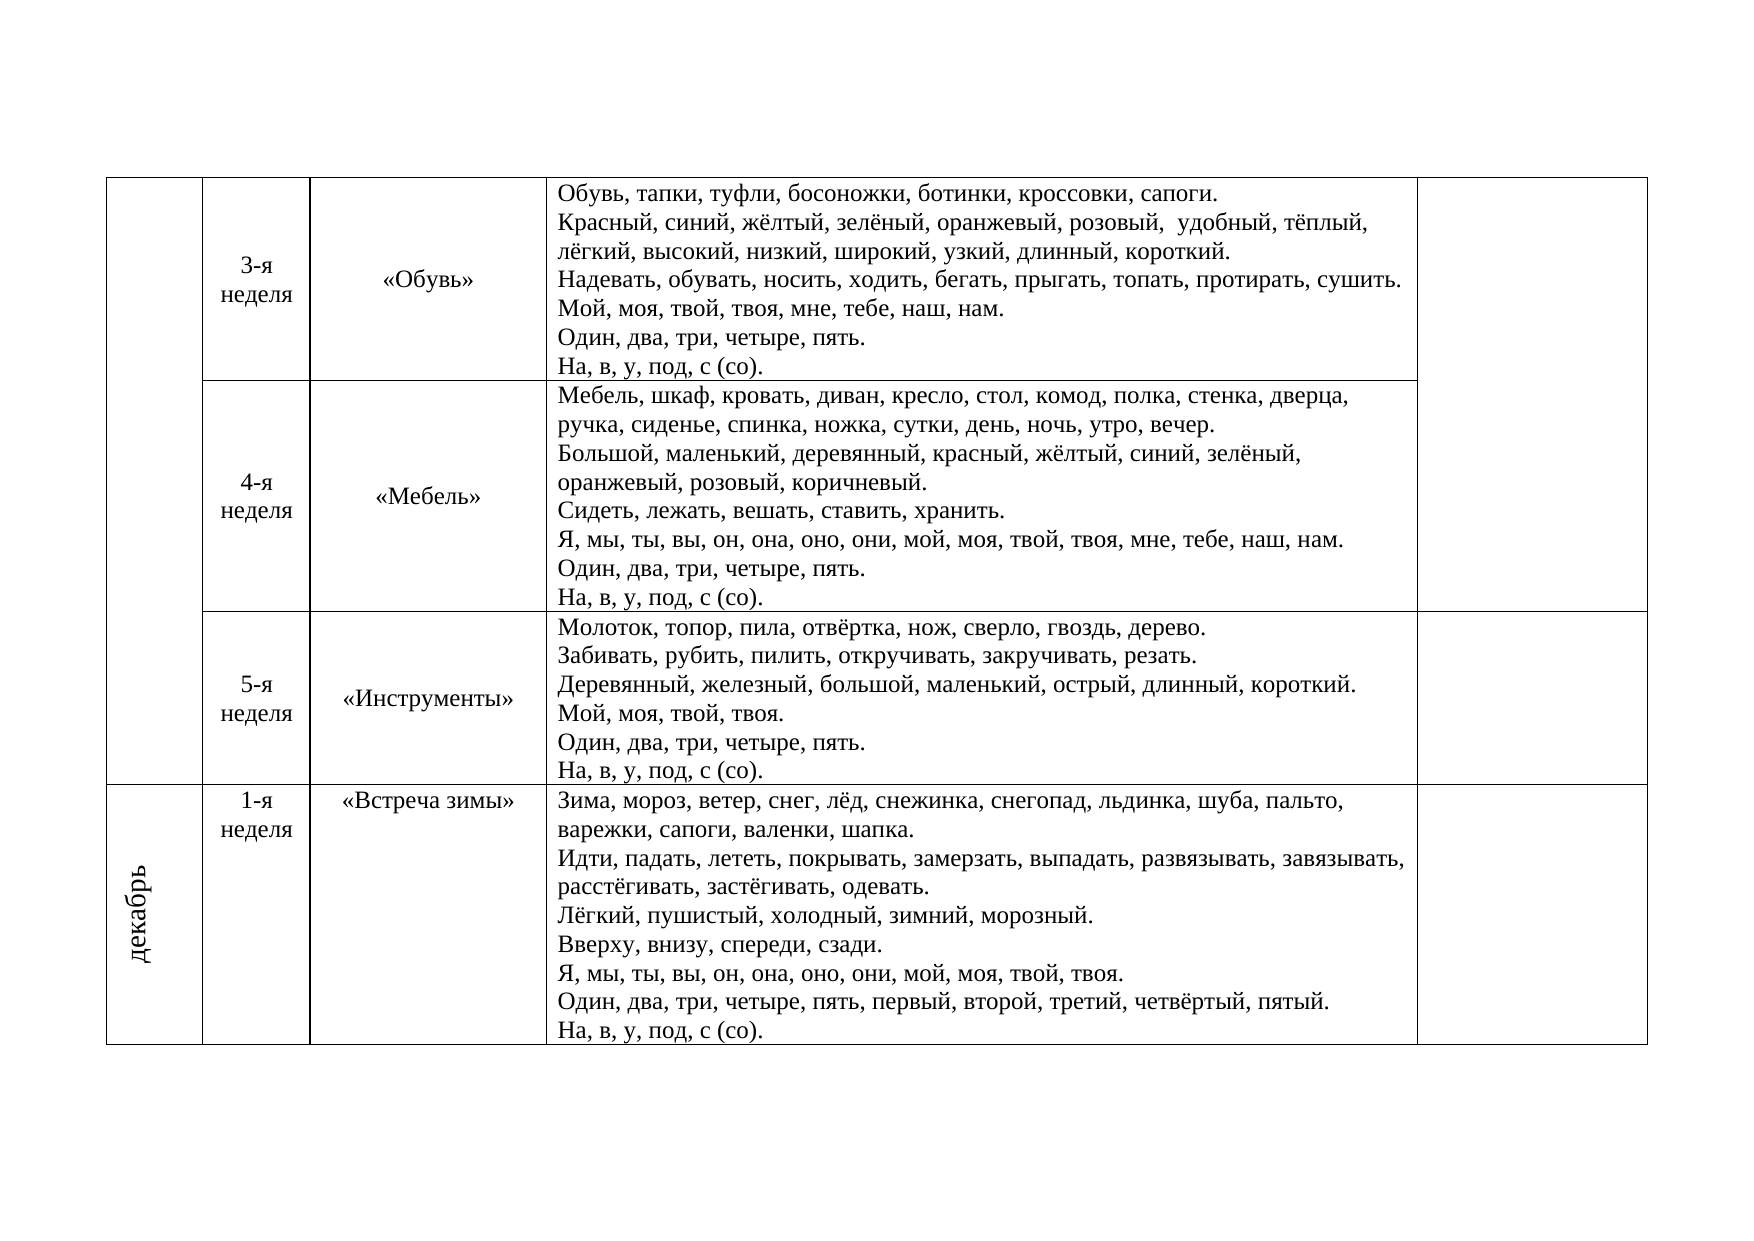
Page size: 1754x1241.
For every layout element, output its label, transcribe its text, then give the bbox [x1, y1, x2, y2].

table_cell [1418, 612, 1647, 784]
table_cell 1-я неделя [203, 785, 309, 1044]
table_cell «Мебель» [311, 381, 546, 611]
table_cell [1418, 785, 1647, 1044]
table_cell «Инструменты» [311, 612, 546, 784]
table_cell Обувь, тапки, туфли, босоножки, ботинки, кроссовки, сапоги. Красный, синий, жёлтый, зелёный, оранжевый, розовый, удобный, тёплый, лёгкий, высокий, низкий, широкий, узкий, длинный, короткий. Надевать, обувать, носить, ходить, бегать, прыгать, топать, протирать, сушить. Мой, моя, твой, твоя, мне, тебе, наш, нам. Один, два, три, четыре, пять. На, в, у, под, с (со). [547, 178, 1417, 379]
table_cell декабрь [107, 785, 202, 1044]
table_cell «Встреча зимы» [311, 785, 546, 1044]
table_cell 4-я неделя [203, 381, 309, 611]
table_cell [1418, 178, 1647, 611]
table_cell 5-я неделя [203, 612, 309, 784]
table_cell Зима, мороз, ветер, снег, лёд, снежинка, снегопад, льдинка, шуба, пальто, варежки, сапоги, валенки, шапка. Идти, падать, лететь, покрывать, замерзать, выпадать, развязывать, завязывать, расстёгивать, застёгивать, одевать. Лёгкий, пушистый, холодный, зимний, морозный. Вверху, внизу, спереди, сзади. Я, мы, ты, вы, он, она, оно, они, мой, моя, твой, твоя. Один, два, три, четыре, пять, первый, второй, третий, четвёртый, пятый. На, в, у, под, с (со). [547, 785, 1417, 1044]
table_cell 3-я неделя [203, 178, 309, 379]
table_cell Молоток, топор, пила, отвёртка, нож, сверло, гвоздь, дерево. Забивать, рубить, пилить, откручивать, закручивать, резать. Деревянный, железный, большой, маленький, острый, длинный, короткий. Мой, моя, твой, твоя. Один, два, три, четыре, пять. На, в, у, под, с (со). [547, 612, 1417, 784]
table_cell Мебель, шкаф, кровать, диван, кресло, стол, комод, полка, стенка, дверца, ручка, сиденье, спинка, ножка, сутки, день, ночь, утро, вечер. Большой, маленький, деревянный, красный, жёлтый, синий, зелёный, оранжевый, розовый, коричневый. Сидеть, лежать, вешать, ставить, хранить. Я, мы, ты, вы, он, она, оно, они, мой, моя, твой, твоя, мне, тебе, наш, нам. Один, два, три, четыре, пять. На, в, у, под, с (со). [547, 381, 1417, 611]
table_cell «Обувь» [311, 178, 546, 379]
